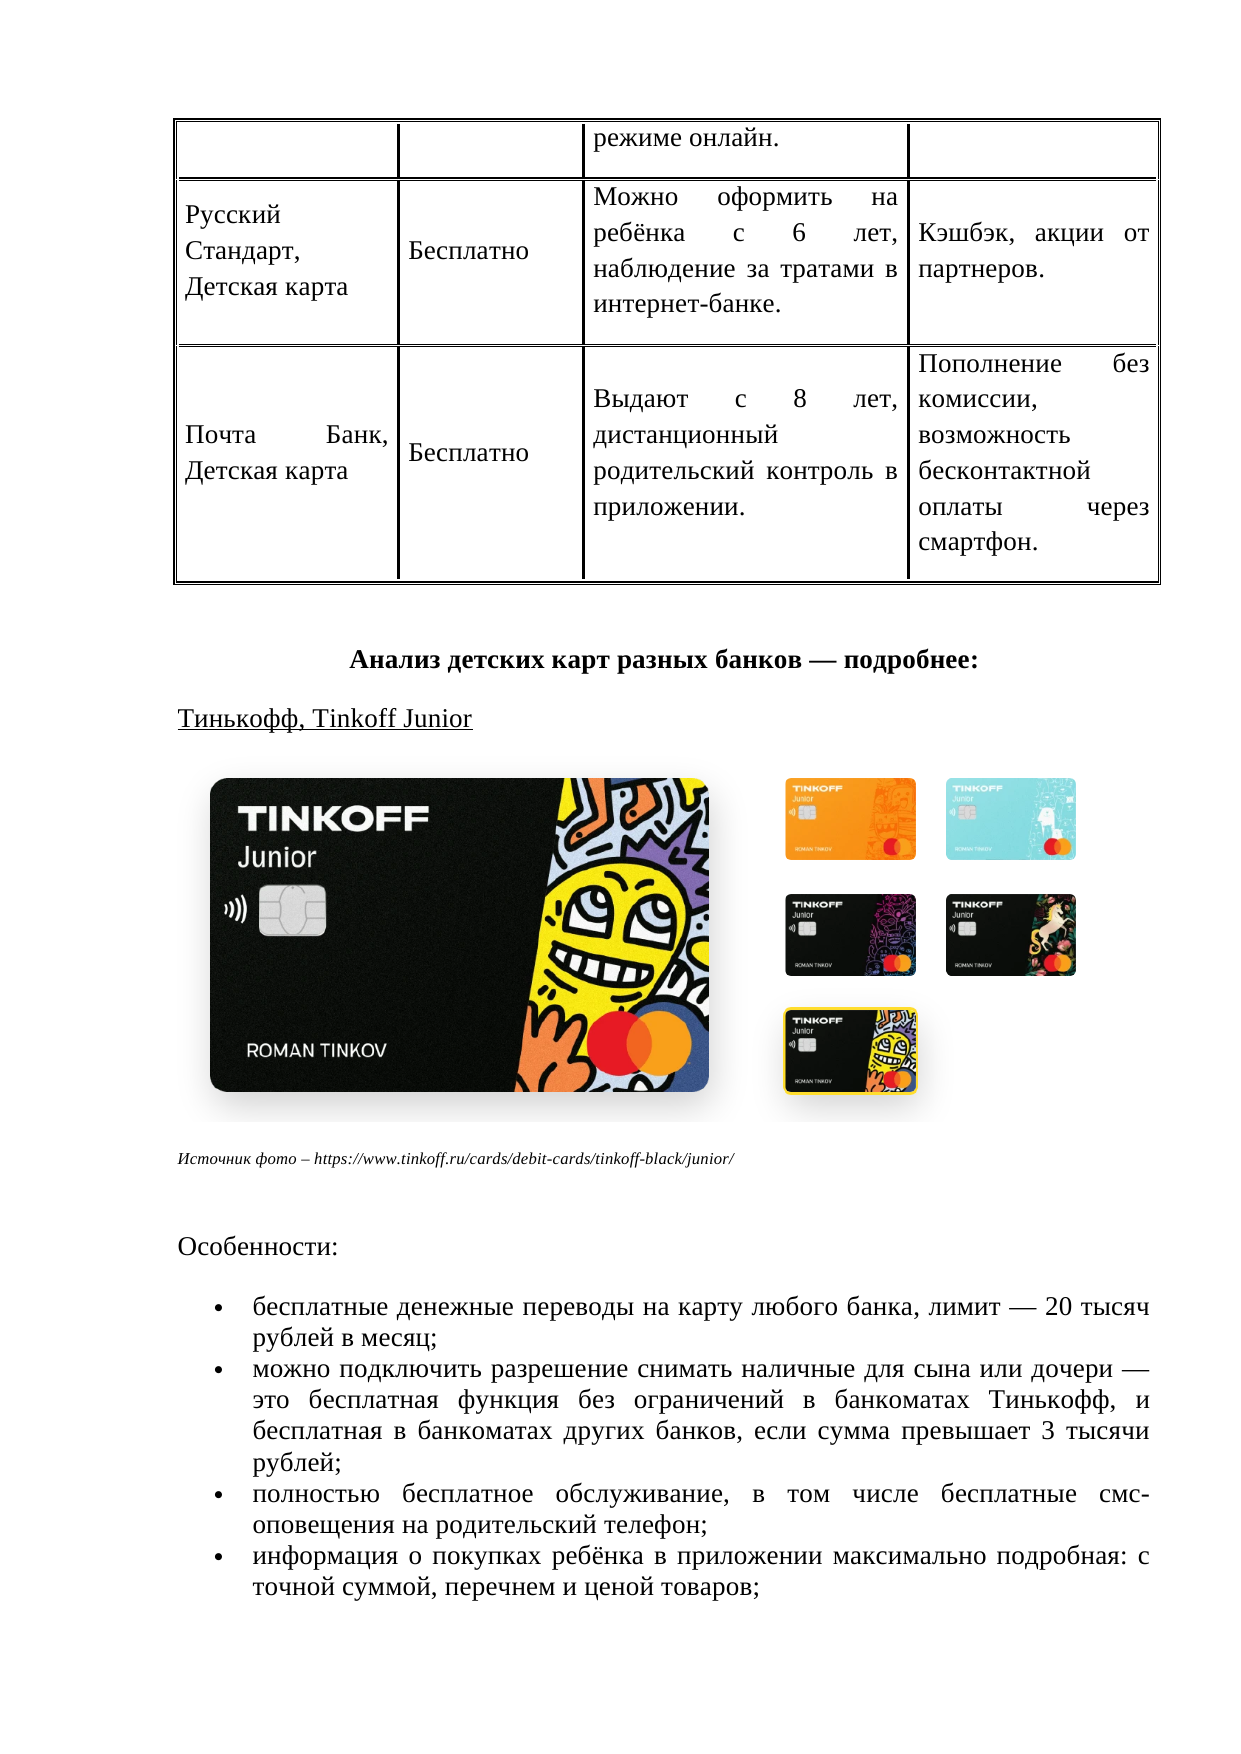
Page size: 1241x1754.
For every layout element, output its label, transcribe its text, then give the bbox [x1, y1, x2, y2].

subtitle Тинькофф, Tinkoff Junior [177, 702, 1152, 733]
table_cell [177, 122, 398, 177]
list информация о покупках ребёнка в приложении максимально подробная: с точной суммой, перечнем и ценой товаров; [215, 1539, 1152, 1601]
table_cell Кэшбэк, акции от партнеров. [910, 177, 1158, 343]
table_cell Русский Стандарт, Детская карта [177, 177, 397, 343]
list полностью бесплатное обслуживание, в том числе бесплатные смс-оповещения на родительский телефон; [215, 1477, 1152, 1539]
table_cell Пополнение без комиссии, возможность бесконтактной оплаты через смартфон. [908, 344, 1158, 581]
list можно подключить разрешение снимать наличные для сына или дочери — это бесплатная функция без ограничений в банкоматах Тинькофф, и бесплатная в банкоматах других банков, если сумма превышает 3 тысячи рублей; [215, 1352, 1152, 1477]
text Анализ детских карт разных банков — подробнее: [177, 643, 1152, 674]
table_cell Выдают с 8 лет, дистанционный родительский контроль в приложении. [583, 347, 908, 581]
table_cell Бесплатно [400, 181, 582, 343]
text Особенности: [177, 1229, 1152, 1261]
table_cell Кэшбэк. [908, 122, 1158, 177]
table_cell Можно оформить на ребёнка с 6 лет, наблюдение за тратами в интернет-банке. [585, 181, 907, 343]
table_cell Почта Банк, Детская карта [177, 344, 398, 581]
picture [177, 737, 1114, 1122]
table_cell Бесплатно [398, 122, 583, 177]
subtitle Источник фото – https://www.tinkoff.ru/cards/debit-cards/tinkoff-black/junior/ [177, 1149, 1152, 1168]
list бесплатные денежные переводы на карту любого банка, лимит — 20 тысяч рублей в месяц; [215, 1290, 1152, 1352]
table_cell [583, 122, 908, 177]
table_cell Бесплатно [398, 347, 583, 581]
